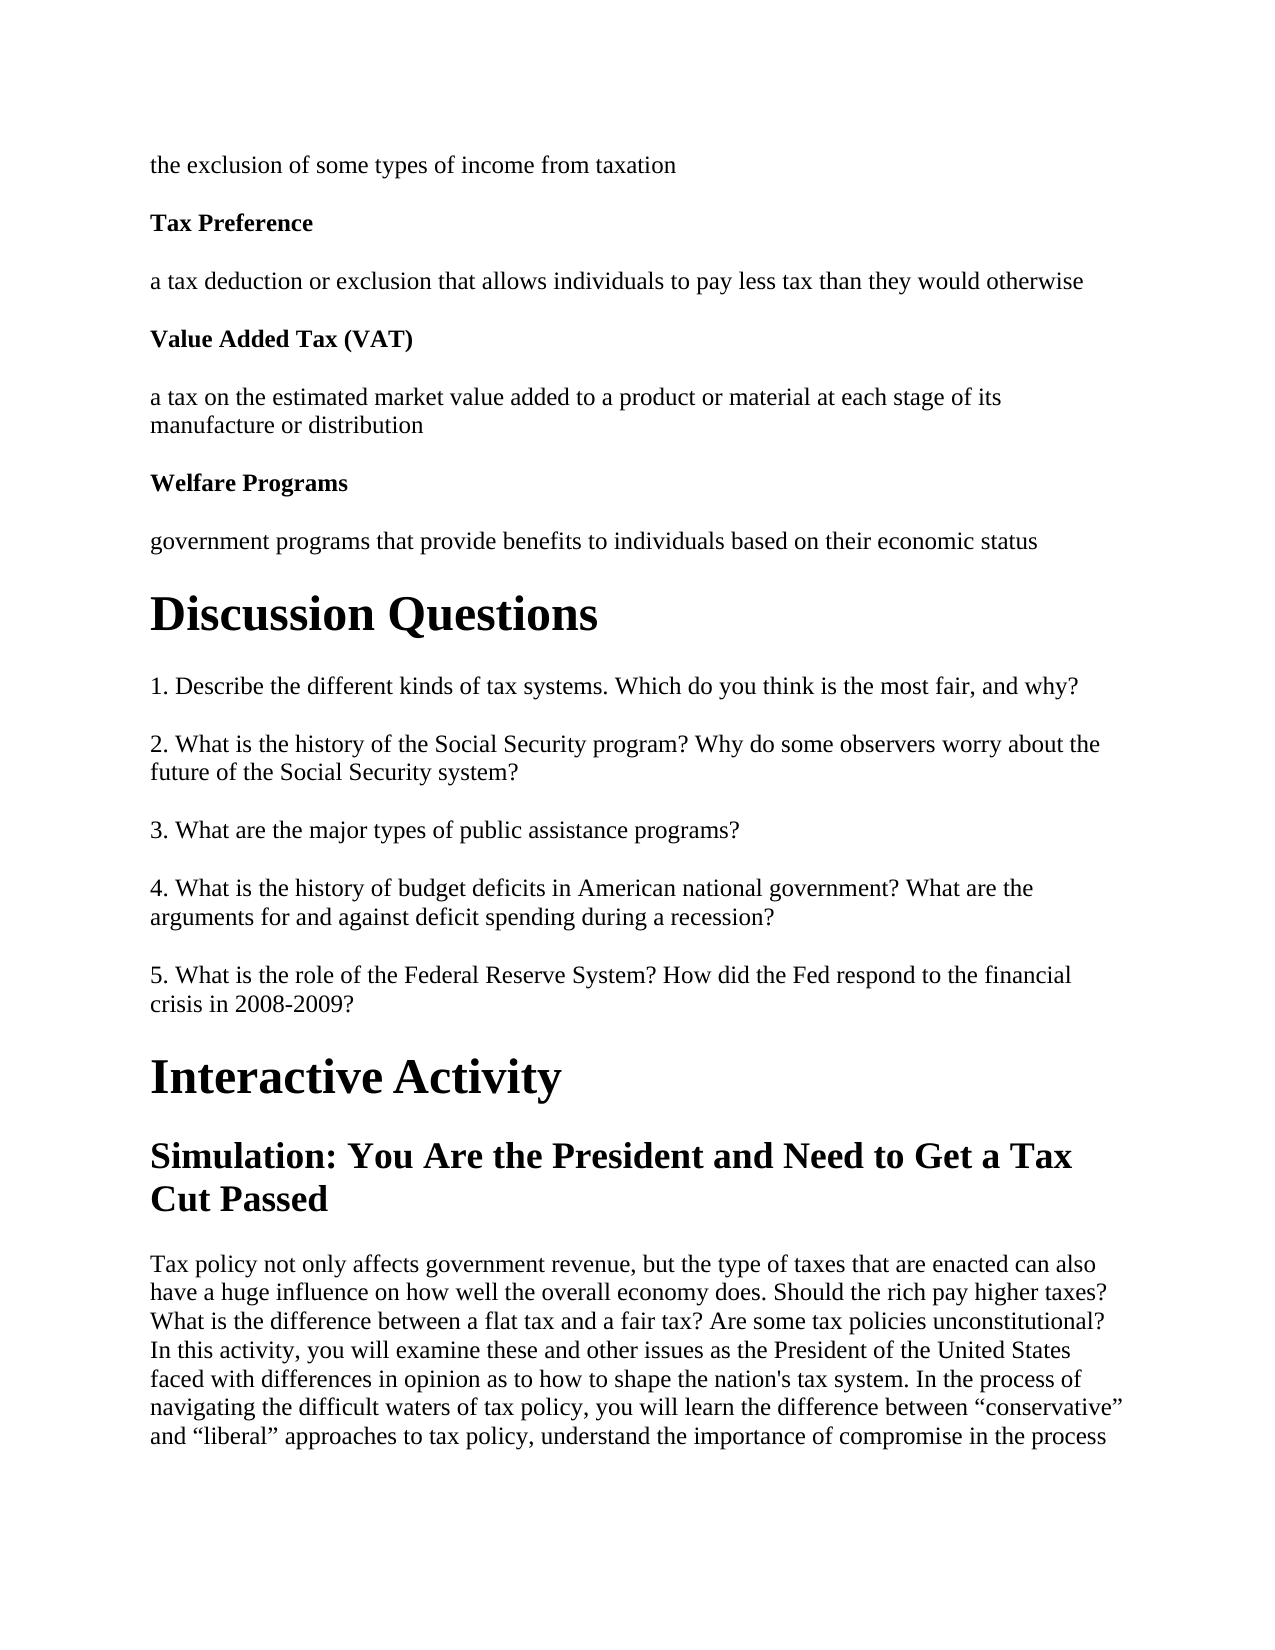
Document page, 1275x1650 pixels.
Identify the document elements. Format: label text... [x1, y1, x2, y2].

text 2. What is the history of the Social Security program? Why do some observers worry about the future of the Social Security system? [150, 729, 1125, 786]
text 4. What is the history of budget deficits in American national government? What are the arguments for and against deficit spending during a recession? [150, 873, 1125, 931]
text Simulation: You Are the President and Need to Get a Tax Cut Passed [150, 1133, 1125, 1219]
text 5. What is the role of the Federal Reserve System? How did the Fed respond to the financial crisis in 2008-2009? [150, 960, 1125, 1017]
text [150, 1249, 1125, 1450]
text a tax deduction or exclusion that allows individuals to pay less tax than they would otherwise [150, 266, 1125, 294]
text Value Added Tax (VAT) [150, 324, 1125, 352]
text the exclusion of some types of income from taxation [150, 150, 1125, 179]
text a tax on the estimated market value added to a product or material at each stage of its manufacture or distribution [150, 382, 1125, 439]
text government programs that provide benefits to individuals based on their economic status [150, 526, 1125, 555]
text 1. Describe the different kinds of tax systems. Which do you think is the most fair, and why? [150, 671, 1125, 699]
text Tax Preference [150, 208, 1125, 237]
text Discussion Questions [150, 584, 1125, 642]
text Welfare Programs [150, 468, 1125, 497]
text 3. What are the major types of public assistance programs? [150, 815, 1125, 844]
text Interactive Activity [150, 1047, 1125, 1104]
